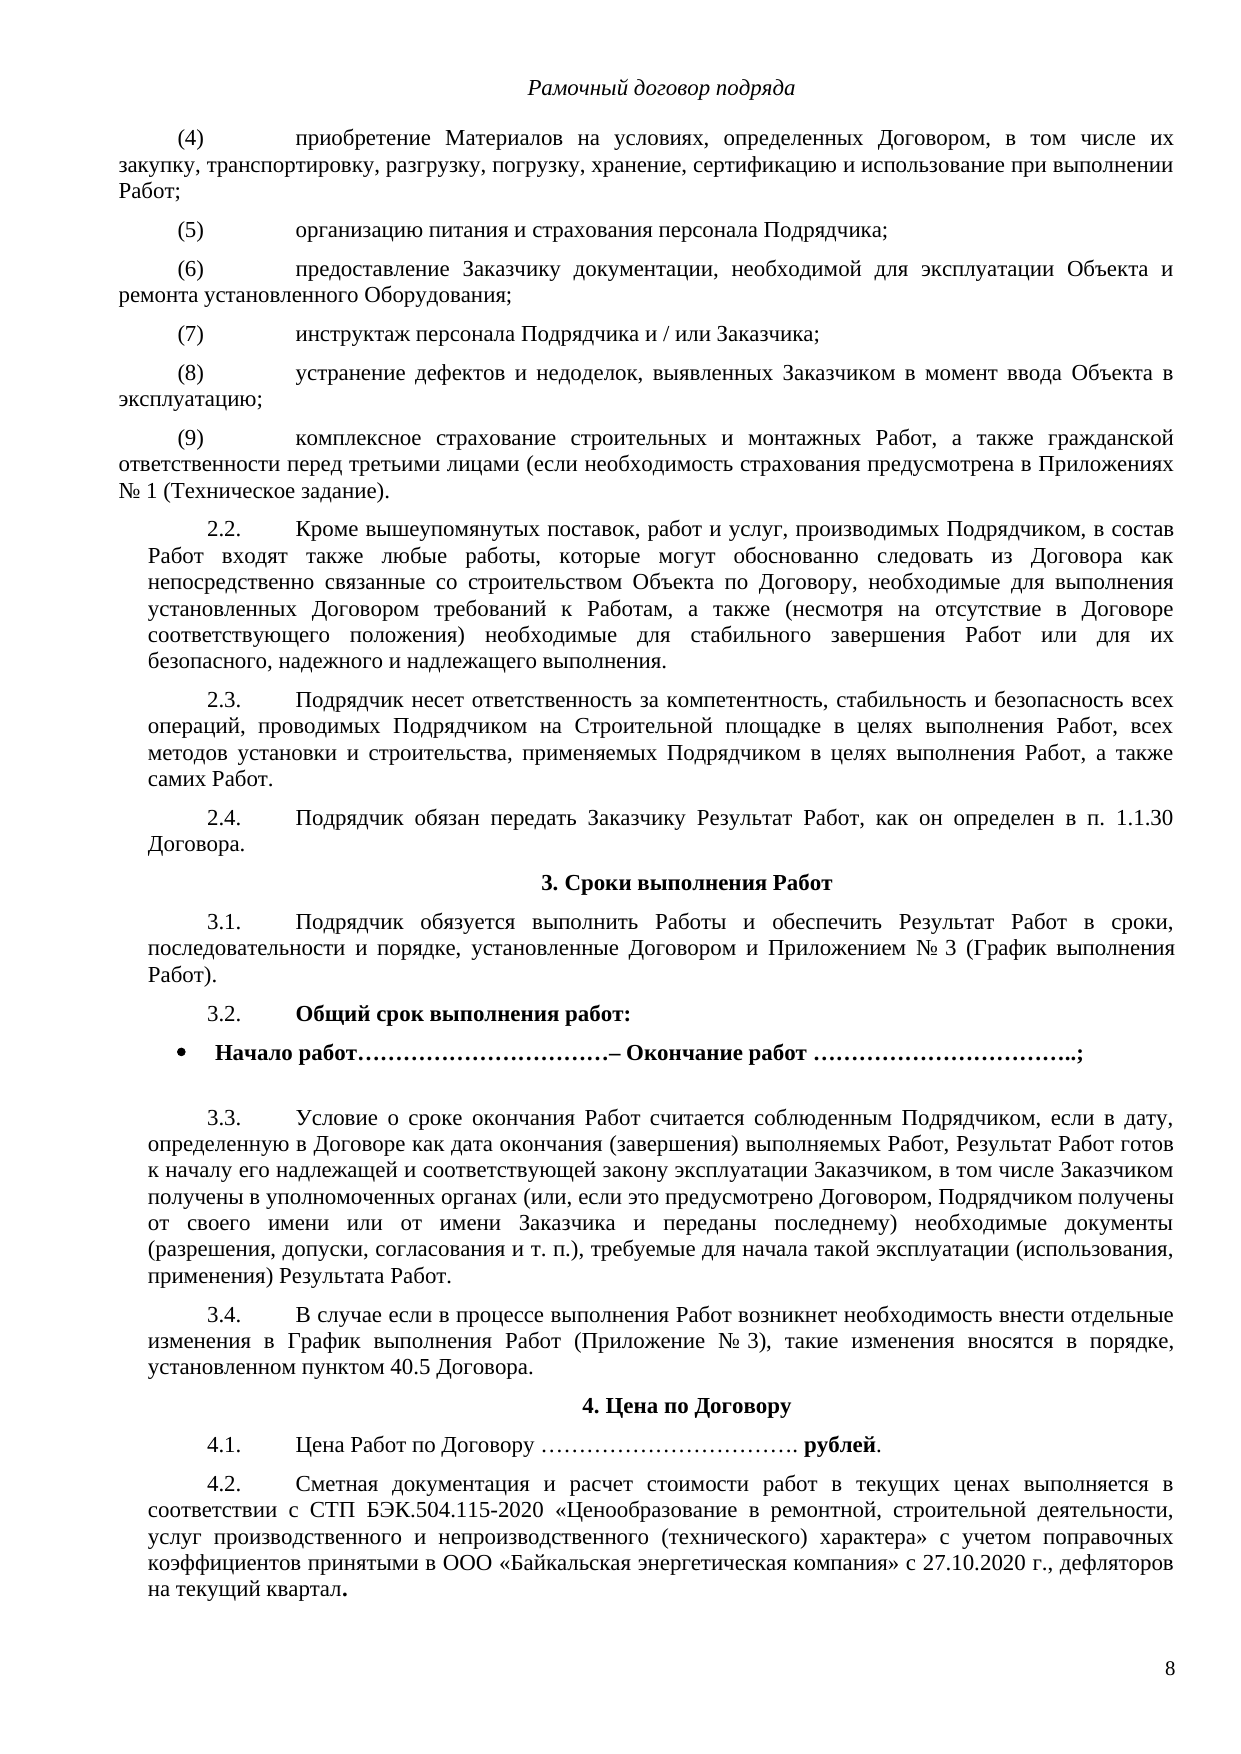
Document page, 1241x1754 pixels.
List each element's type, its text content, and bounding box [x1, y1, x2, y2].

text Сметная документация и расчет стоимости работ в текущих ценах выполняется в соответствии с СТП БЭК.504.115-2020 «Ценообразование в ремонтной, строительной деятельности, услуг производственного и непроизводственного (технического) характера» с учетом поправочных коэффициентов принятыми в ООО «Байкальская энергетическая компания» с 27.10.2020 г., дефляторов на текущий квартал. [148, 1470, 1175, 1602]
list Начало работ……………………………– Окончание работ ……………………………..; [177, 1038, 1175, 1065]
text Подрядчик обязуется выполнить Работы и обеспечить Результат Работ в сроки, последовательности и порядке, установленные Договором и Приложением № 3 (График выполнения Работ). [148, 908, 1175, 987]
text Подрядчик обязан передать Заказчику Результат Работ, как он определен в п. 1.1.30 Договора. [148, 804, 1175, 857]
text Условие о сроке окончания Работ считается соблюденным Подрядчиком, если в дату, определенную в Договоре как дата окончания (завершения) выполняемых Работ, Результат Работ готов к началу его надлежащей и соответствующей закону эксплуатации Заказчиком, в том числе Заказчиком получены в уполномоченных органах (или, если это предусмотрено Договором, Подрядчиком получены от своего имени или от имени Заказчика и переданы последнему) необходимые документы (разрешения, допуски, согласования и т. п.), требуемые для начала такой эксплуатации (использования, применения) Результата Работ. [148, 1104, 1175, 1288]
text Подрядчик несет ответственность за компетентность, стабильность и безопасность всех операций, проводимых Подрядчиком на Строительной площадке в целях выполнения Работ, всех методов установки и строительства, применяемых Подрядчиком в целях выполнения Работ, а также самих Работ. [148, 686, 1175, 792]
text Кроме вышеупомянутых поставок, работ и услуг, производимых Подрядчиком, в состав Работ входят также любые работы, которые могут обоснованно следовать из Договора как непосредственно связанные со строительством Объекта по Договору, необходимые для выполнения установленных Договором требований к Работам, а также (несмотря на отсутствие в Договоре соответствующего положения) необходимые для стабильного завершения Работ или для их безопасного, надежного и надлежащего выполнения. [148, 516, 1175, 674]
text Сроки выполнения Работ [148, 869, 1175, 896]
text В случае если в процессе выполнения Работ возникнет необходимость внести отдельные изменения в График выполнения Работ (Приложение № 3), такие изменения вносятся в порядке, установленном пунктом 40.5 Договора. [148, 1301, 1175, 1380]
text инструктаж персонала Подрядчика и / или Заказчика; [118, 320, 1175, 346]
text приобретение Материалов на условиях, определенных Договором, в том числе их закупку, транспортировку, разгрузку, погрузку, хранение, сертификацию и использование при выполнении Работ; [118, 124, 1175, 203]
text предоставление Заказчику документации, необходимой для эксплуатации Объекта и ремонта установленного Оборудования; [118, 255, 1175, 307]
text Цена Работ по Договору ……………………………. рублей. [148, 1431, 1175, 1457]
text устранение дефектов и недоделок, выявленных Заказчиком в момент ввода Объекта в эксплуатацию; [118, 359, 1175, 411]
text комплексное страхование строительных и монтажных Работ, а также гражданской ответственности перед третьими лицами (если необходимость страхования предусмотрена в Приложениях № 1 (Техническое задание). [118, 424, 1175, 503]
text Цена по Договору [148, 1392, 1175, 1419]
text организацию питания и страхования персонала Подрядчика; [118, 216, 1175, 242]
text Общий срок выполнения работ: [148, 1000, 1175, 1026]
